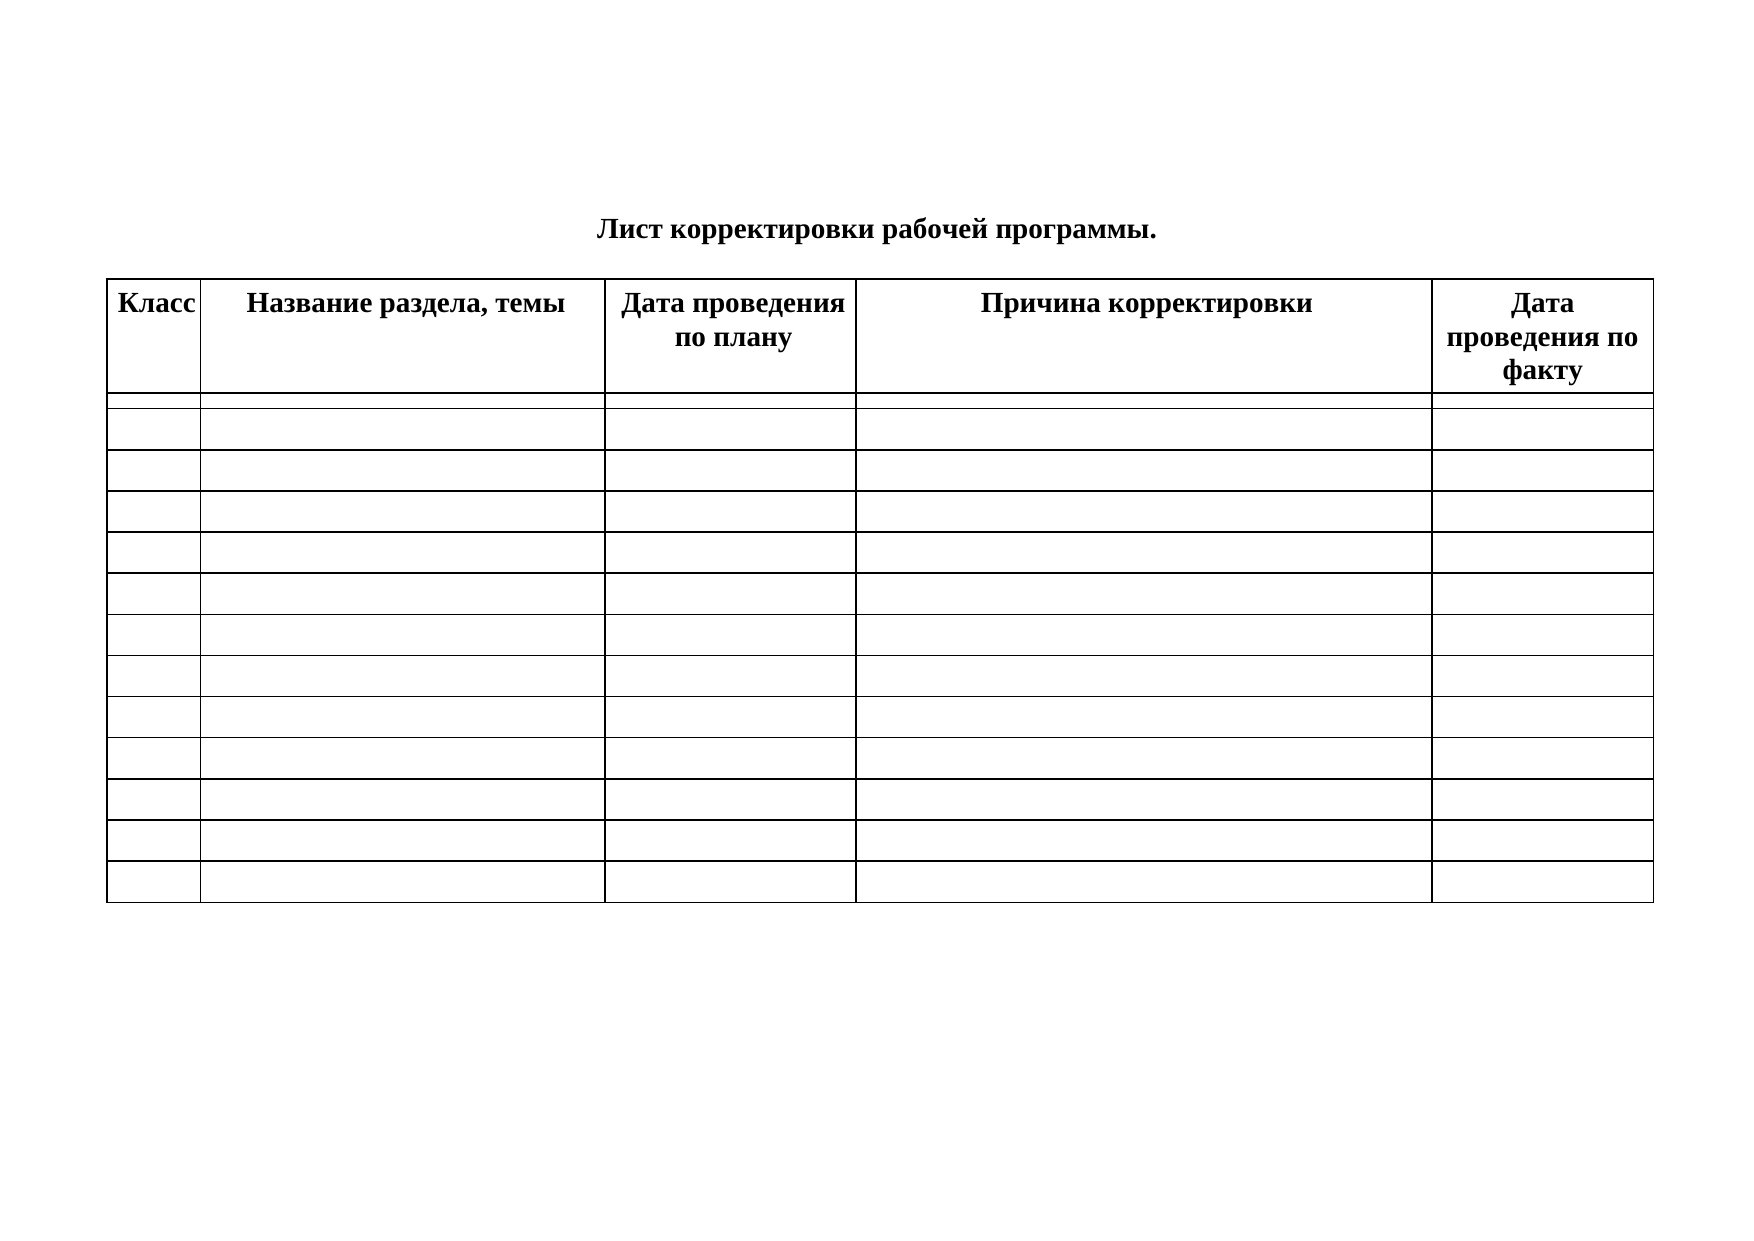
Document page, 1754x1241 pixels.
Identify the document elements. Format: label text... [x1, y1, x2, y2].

table_cell [1433, 780, 1653, 819]
table_cell [201, 862, 604, 901]
text Лист корректировки рабочей программы. [118, 211, 1636, 244]
table_cell [606, 451, 855, 490]
table_cell [606, 492, 855, 531]
table_cell [108, 862, 200, 901]
table_cell [108, 656, 200, 696]
table_cell [108, 615, 200, 654]
table_cell [857, 394, 1431, 408]
table_cell [606, 533, 855, 572]
table_cell [201, 780, 604, 819]
table_cell [201, 492, 604, 531]
table_cell [1433, 492, 1653, 531]
table_header Название раздела, темы [201, 280, 604, 392]
table_cell [201, 738, 604, 778]
table_cell [201, 533, 604, 572]
table_header Причина корректировки [857, 280, 1431, 392]
table_cell [1433, 615, 1653, 654]
table_cell [201, 451, 604, 490]
table_cell [606, 862, 855, 901]
table_cell [108, 697, 200, 737]
table_cell [201, 394, 604, 408]
table_cell [606, 780, 855, 819]
table_cell [108, 574, 200, 613]
table_cell [1433, 656, 1653, 696]
table_cell [201, 409, 604, 449]
table_header Класс [108, 280, 200, 392]
table_cell [1433, 862, 1653, 901]
table_cell [857, 821, 1431, 860]
table_cell [606, 409, 855, 449]
table_cell [857, 697, 1431, 737]
table_cell [857, 492, 1431, 531]
table_cell [606, 697, 855, 737]
table_cell [1433, 451, 1653, 490]
table_cell [201, 615, 604, 654]
table_cell [606, 615, 855, 654]
table_cell [857, 738, 1431, 778]
table_cell [857, 656, 1431, 696]
table_cell [606, 821, 855, 860]
table_cell [857, 862, 1431, 901]
table_cell [108, 738, 200, 778]
table_cell [201, 697, 604, 737]
table_cell [606, 656, 855, 696]
table_cell [1433, 533, 1653, 572]
table_cell [857, 409, 1431, 449]
table_cell [606, 738, 855, 778]
table_cell [857, 574, 1431, 613]
table_header Дата проведения по факту [1433, 280, 1653, 392]
table_header Дата проведения по плану [606, 280, 855, 392]
table_cell [108, 780, 200, 819]
table_cell [1433, 574, 1653, 613]
table_cell [201, 656, 604, 696]
table_cell [857, 451, 1431, 490]
table_cell [857, 615, 1431, 654]
table_cell [857, 533, 1431, 572]
table_cell [606, 574, 855, 613]
table_cell [1433, 821, 1653, 860]
table_cell [108, 394, 200, 408]
table_cell [108, 492, 200, 531]
table_cell [201, 821, 604, 860]
table_cell [1433, 409, 1653, 449]
table_cell [108, 821, 200, 860]
table_cell [606, 394, 855, 408]
table_cell [1433, 394, 1653, 408]
table_cell [108, 533, 200, 572]
table_cell [857, 780, 1431, 819]
table_cell [201, 574, 604, 613]
table_cell [108, 409, 200, 449]
table_cell [1433, 738, 1653, 778]
table_cell [1433, 697, 1653, 737]
table_cell [108, 451, 200, 490]
